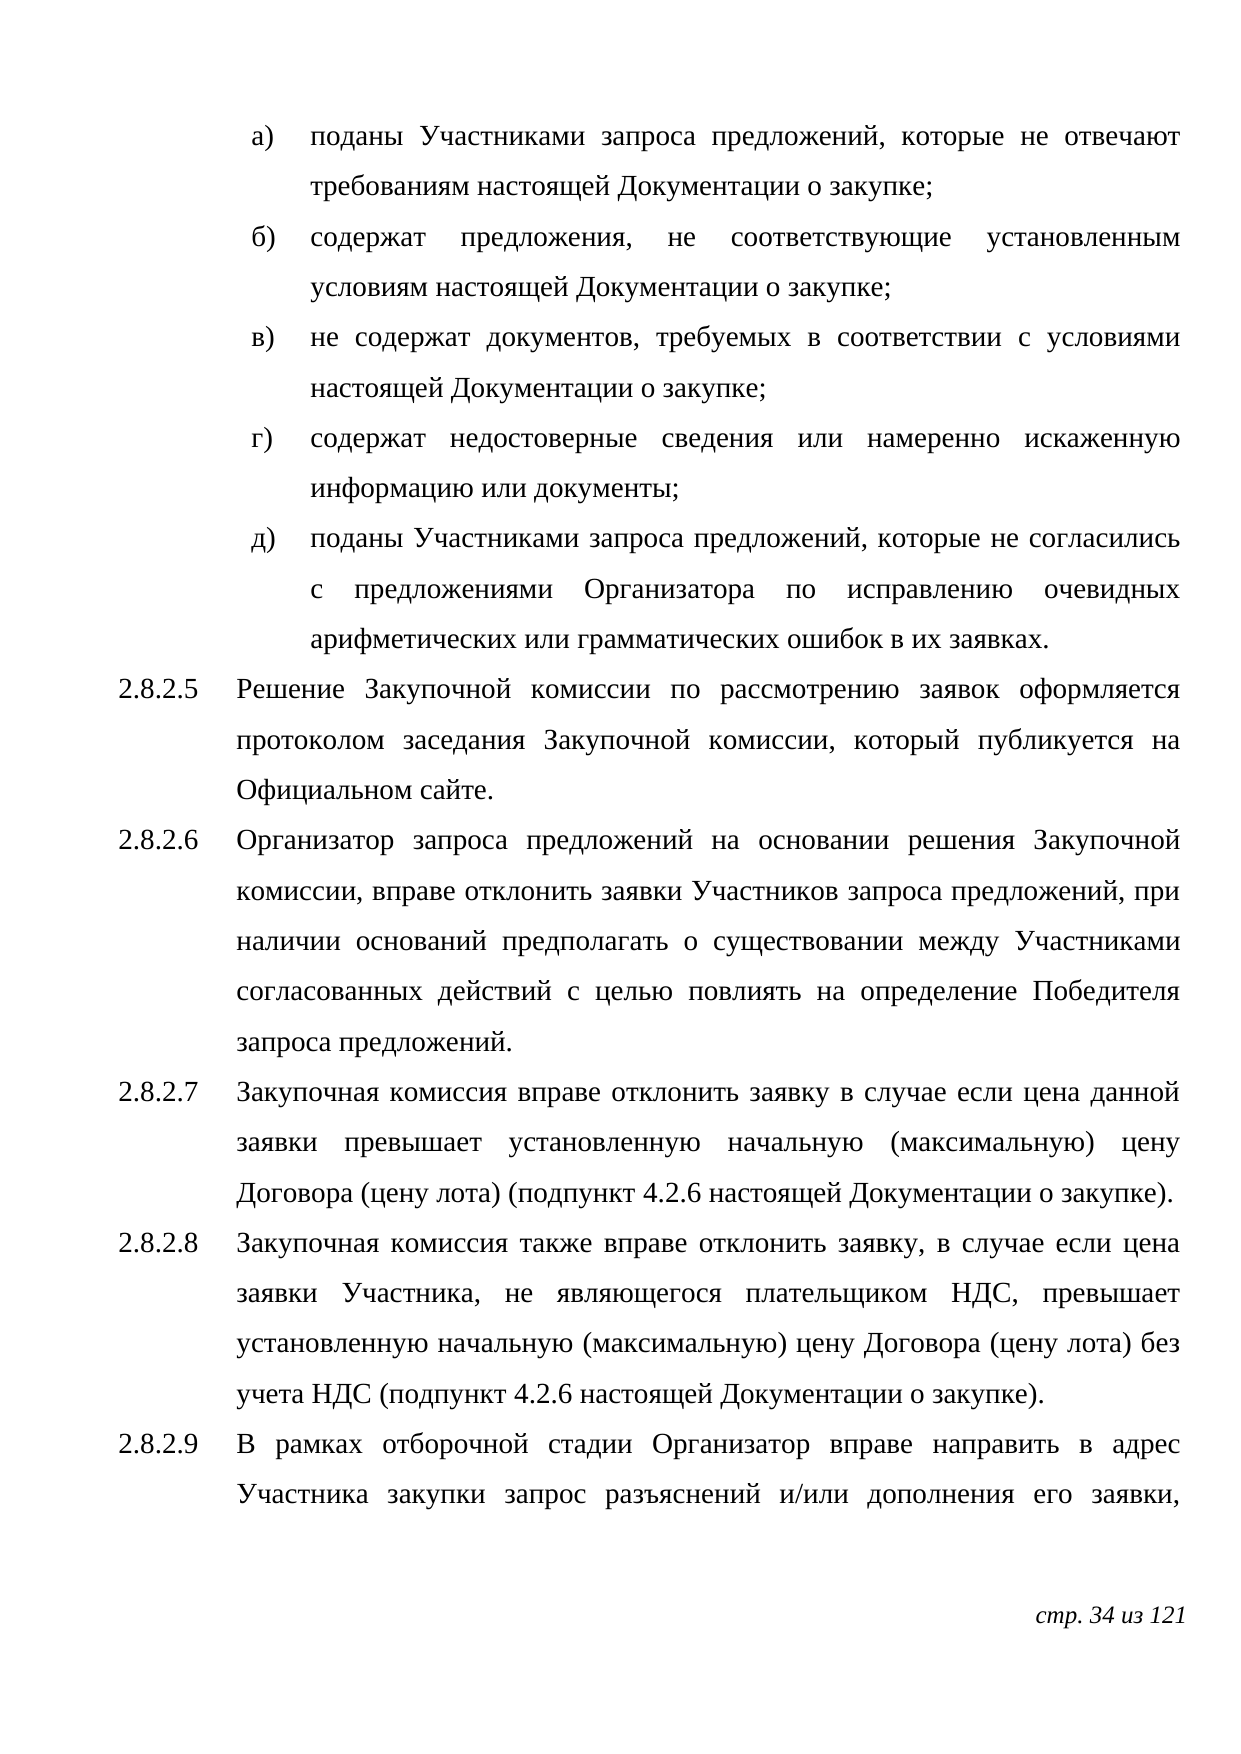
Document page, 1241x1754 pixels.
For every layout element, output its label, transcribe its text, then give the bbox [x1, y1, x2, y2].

text содержат предложения, не соответствующие установленным условиям настоящей Документации о закупке; [251, 219, 1181, 303]
text поданы Участниками запроса предложений, которые не отвечают требованиям настоящей Документации о закупке; [251, 118, 1181, 202]
text не содержат документов, требуемых в соответствии с условиями настоящей Документации о закупке; [251, 319, 1181, 403]
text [118, 1426, 1181, 1510]
text Организатор запроса предложений на основании решения Закупочной комиссии, вправе отклонить заявки Участников запроса предложений, при наличии оснований предполагать о существовании между Участниками согласованных действий с целью повлиять на определение Победителя запроса предложений. [118, 822, 1181, 1057]
text Решение Закупочной комиссии по рассмотрению заявок оформляется протоколом заседания Закупочной комиссии, который публикуется на Официальном сайте. [118, 672, 1181, 806]
text Закупочная комиссия вправе отклонить заявку в случае если цена данной заявки превышает установленную начальную (максимальную) цену Договора (цену лота) (подпункт 4.2.6 настоящей Документации о закупке). [118, 1074, 1181, 1208]
text Закупочная комиссия также вправе отклонить заявку, в случае если цена заявки Участника, не являющегося плательщиком НДС, превышает установленную начальную (максимальную) цену Договора (цену лота) без учета НДС (подпункт 4.2.6 настоящей Документации о закупке). [118, 1225, 1181, 1409]
text поданы Участниками запроса предложений, которые не согласились с предложениями Организатора по исправлению очевидных арифметических или грамматических ошибок в их заявках. [251, 521, 1181, 655]
text содержат недостоверные сведения или намеренно искаженную информацию или документы; [251, 420, 1181, 504]
